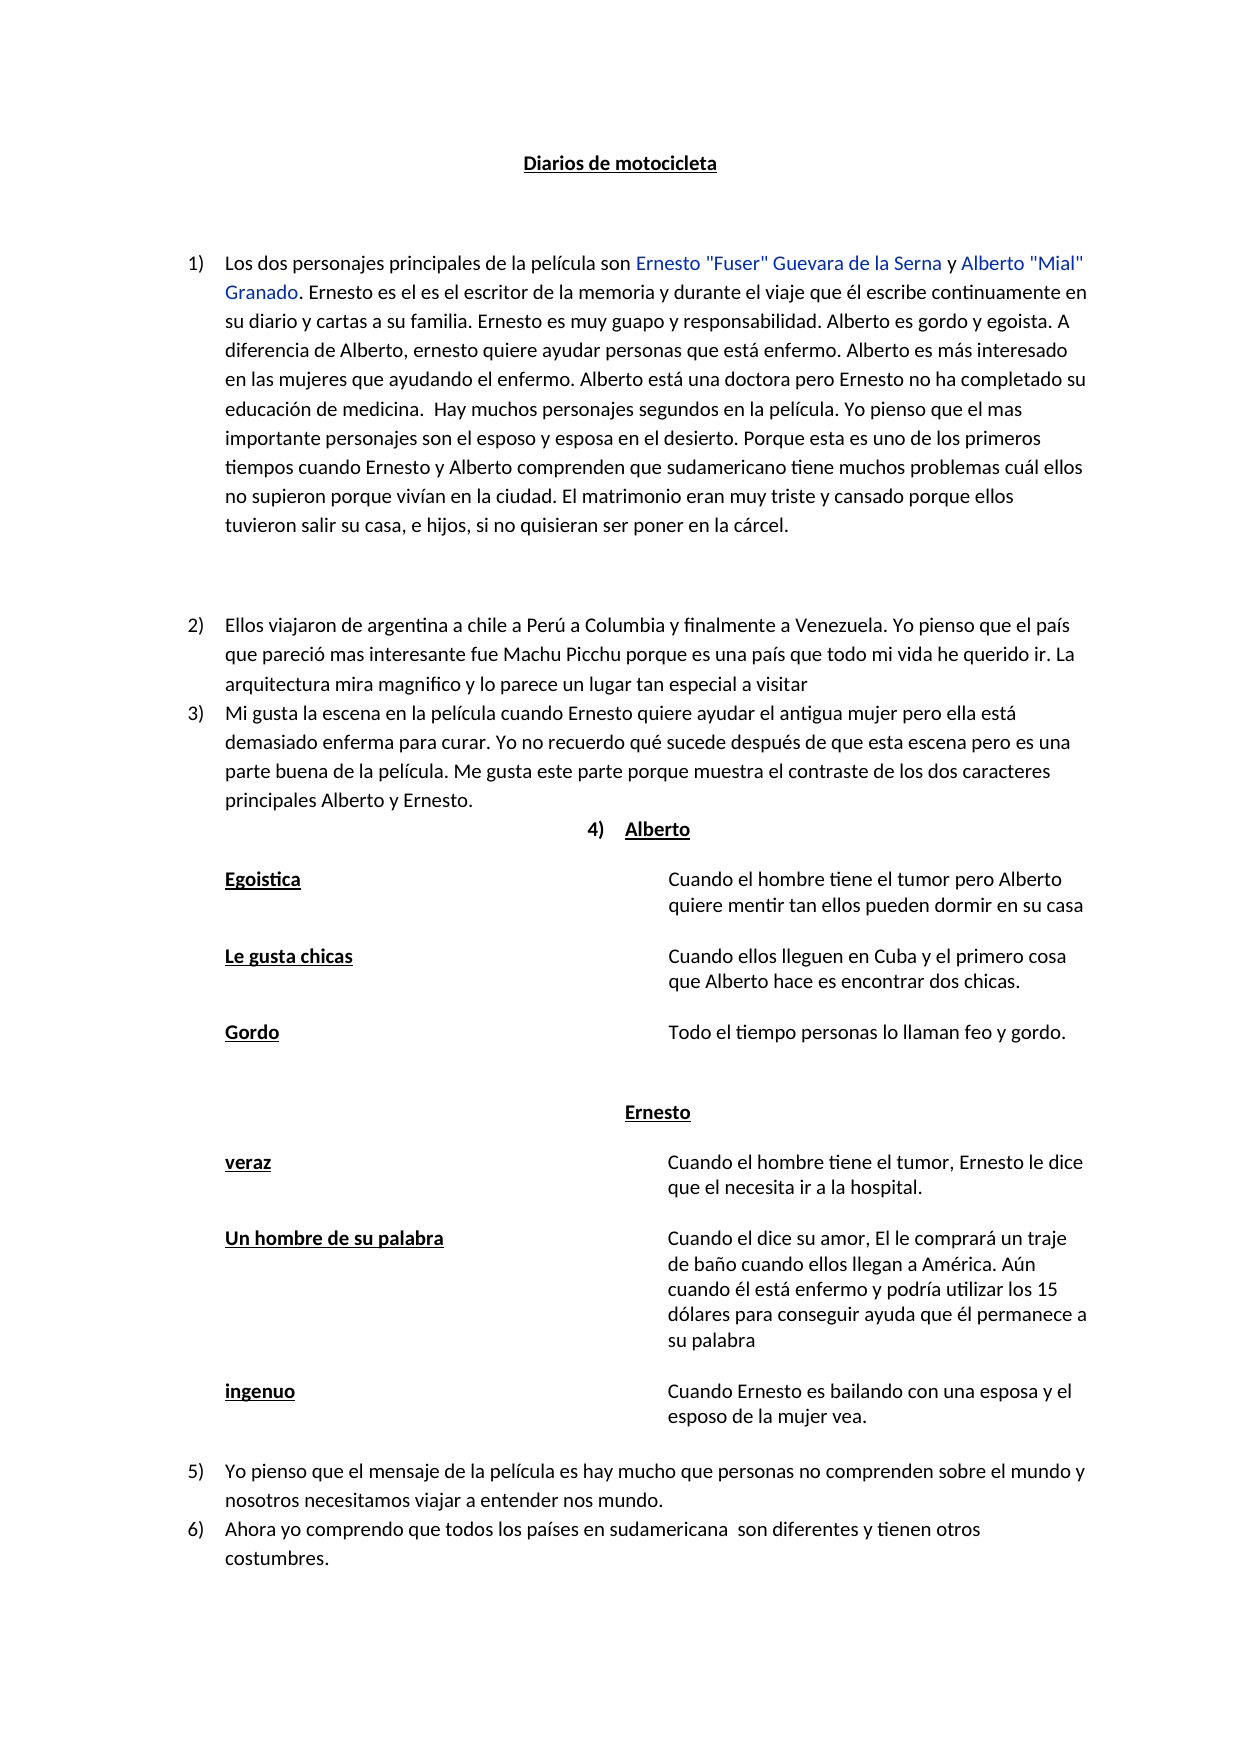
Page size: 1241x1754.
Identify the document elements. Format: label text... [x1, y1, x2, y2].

table_header Cuando el hombre tiene el tumor pero Alberto quiere mentir tan ellos pueden dormir en su casa [657, 867, 1101, 943]
table_cell Cuando Ernesto es bailando con una esposa y el esposo de la mujer vea. [656, 1378, 1101, 1429]
list Los dos personajes principales de la película son Ernesto "Fuser" Guevara de la Serna y Alberto "Mial" Granado. Ernesto es el es el escritor de la memoria y durante el viaje que él escribe continuamente en su diario y cartas a su familia. Ernesto es muy guapo y responsabilidad. Alberto es gordo y egoista. A diferencia de Alberto, ernesto quiere ayudar personas que está enfermo. Alberto es más interesado en las mujeres que ayudando el enfermo. Alberto está una doctora pero Ernesto no ha completado su educación de medicina. Hay muchos personajes segundos en la película. Yo pienso que el mas importante personajes son el esposo y esposa en el desierto. Porque esta es uno de los primeros tiempos cuando Ernesto y Alberto comprenden que sudamericano tiene muchos problemas cuál ellos no supieron porque vivían en la ciudad. El matrimonio eran muy triste y cansado porque ellos tuvieron salir su casa, e hijos, si no quisieran ser poner en la cárcel. [187, 250, 1090, 538]
table_header veraz [214, 1149, 656, 1225]
table_cell Cuando ellos lleguen en Cuba y el primero cosa que Alberto hace es encontrar dos chicas. [657, 943, 1101, 1019]
table_header Egoistica [214, 867, 657, 943]
table_cell Todo el tiempo personas lo llaman feo y gordo. [657, 1019, 1101, 1070]
list Yo pienso que el mensaje de la película es hay mucho que personas no comprenden sobre el mundo y nosotros necesitamos viajar a entender nos mundo. [187, 1458, 1090, 1512]
list Ellos viajaron de argentina a chile a Perú a Columbia y finalmente a Venezuela. Yo pienso que el país que pareció mas interesante fue Machu Picchu porque es una país que todo mi vida he querido ir. La arquitectura mira magnifico y lo parece un lugar tan especial a visitar [187, 612, 1090, 696]
table_cell Cuando el dice su amor, El le comprará un traje de baño cuando ellos llegan a América. Aún cuando él está enfermo y podría utilizar los 15 dólares para conseguir ayuda que él permanece a su palabra [656, 1225, 1101, 1378]
list Ernesto [225, 1099, 1090, 1124]
table_cell Gordo [214, 1019, 657, 1070]
list Mi gusta la escena en la película cuando Ernesto quiere ayudar el antigua mujer pero ella está demasiado enferma para curar. Yo no recuerdo qué sucede después de que esta escena pero es una parte buena de la película. Me gusta este parte porque muestra el contraste de los dos caracteres principales Alberto y Ernesto. [187, 700, 1090, 813]
list Ahora yo comprendo que todos los países en sudamericana son diferentes y tienen otros costumbres. [187, 1516, 1090, 1571]
table_header Cuando el hombre tiene el tumor, Ernesto le dice que el necesita ir a la hospital. [656, 1149, 1101, 1225]
text Diarios de motocicleta [150, 150, 1090, 175]
table_cell Un hombre de su palabra [214, 1225, 656, 1378]
table_cell ingenuo [214, 1378, 656, 1429]
list Alberto [187, 817, 1090, 842]
table_cell Le gusta chicas [214, 943, 657, 1019]
